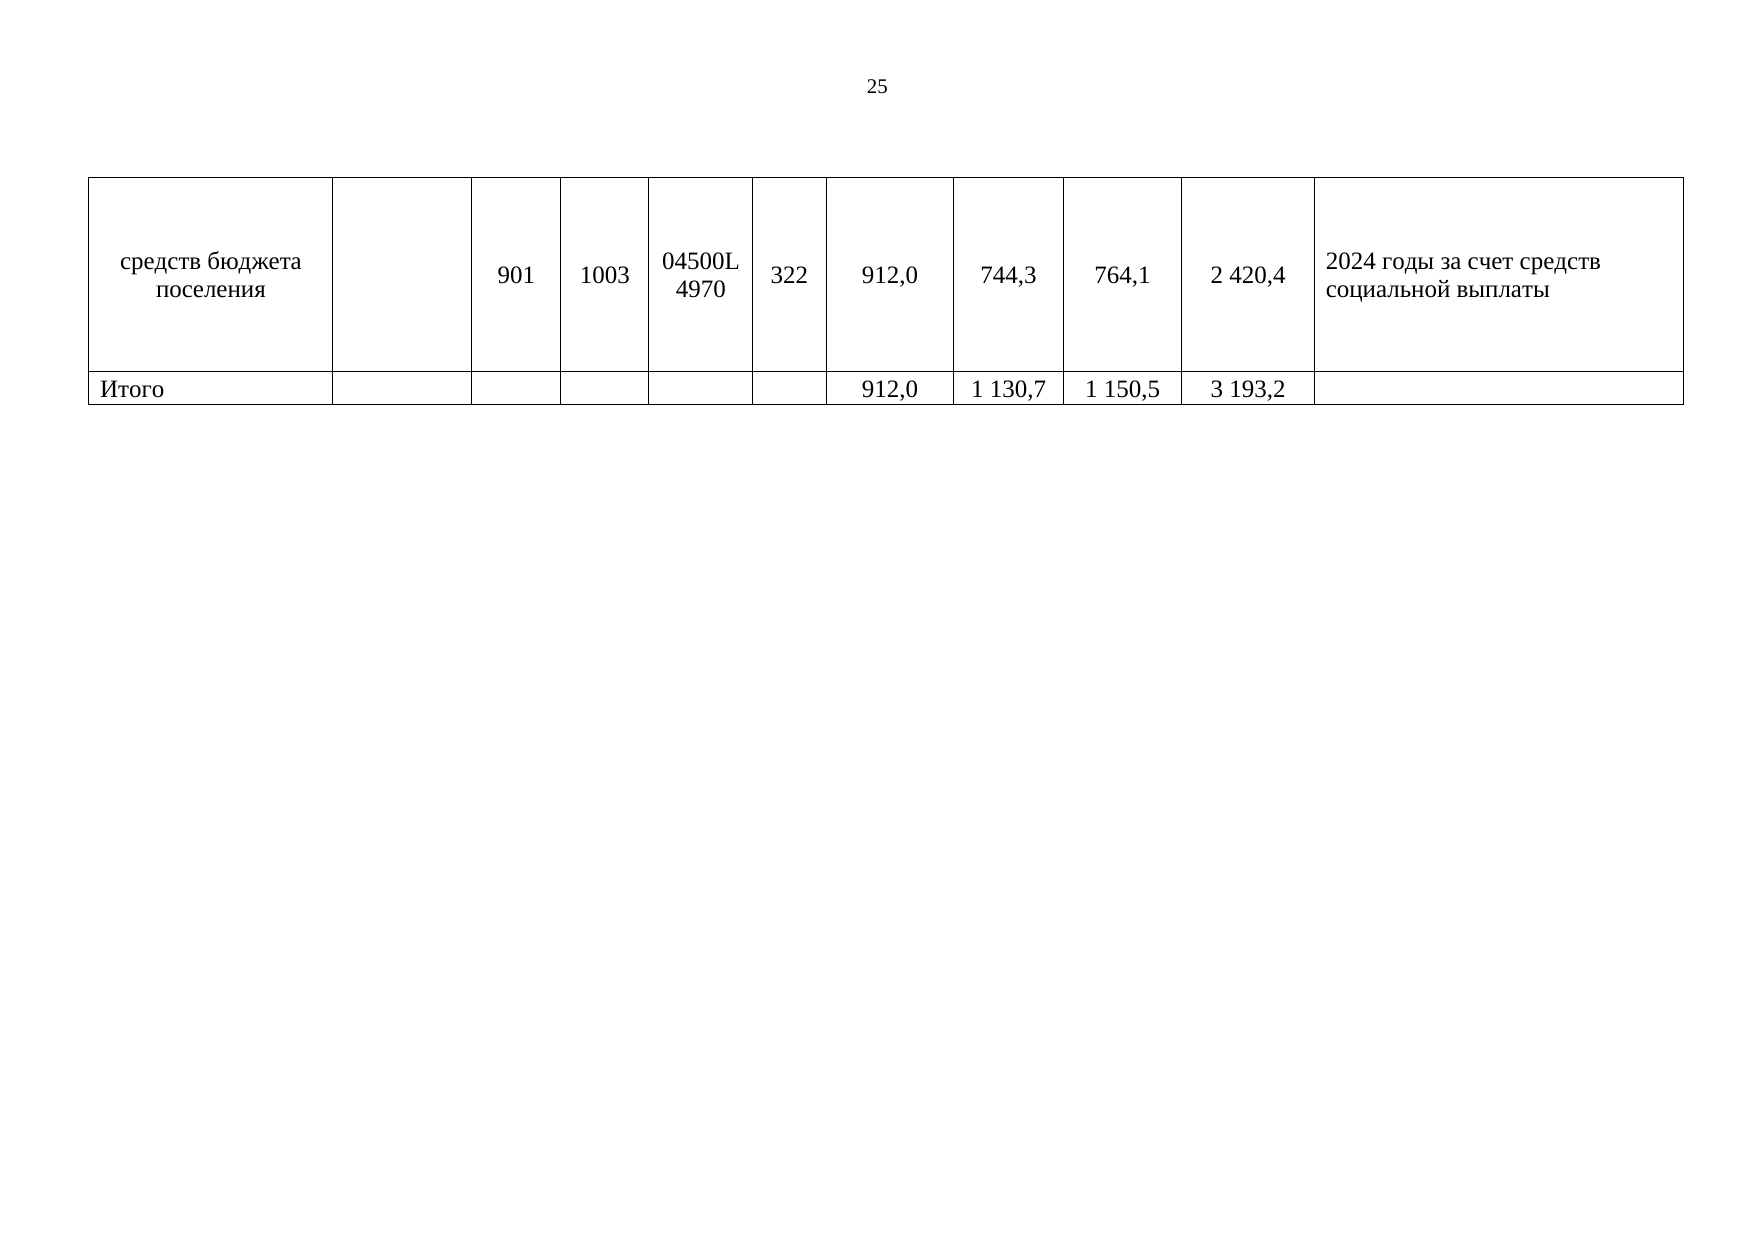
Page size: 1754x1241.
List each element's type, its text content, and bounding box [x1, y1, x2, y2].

table_cell 1003 [561, 178, 648, 371]
table_cell [753, 372, 826, 404]
table_cell [472, 372, 560, 404]
table_cell 1 150,5 [1064, 372, 1181, 404]
table_cell [333, 372, 471, 404]
table_cell 744,3 [954, 178, 1063, 371]
table_cell 901 [472, 178, 560, 371]
table_cell [1315, 372, 1683, 404]
table_cell 04500L4970 [649, 178, 752, 371]
table_cell [561, 372, 648, 404]
table_cell 912,0 [827, 372, 953, 404]
table_cell [649, 372, 752, 404]
table_cell [333, 178, 471, 371]
table_cell средств бюджета поселения [89, 178, 332, 371]
table_cell Итого [89, 372, 332, 404]
table_cell 2 420,4 [1182, 178, 1314, 371]
table_cell 912,0 [827, 178, 953, 371]
table_cell 764,1 [1064, 178, 1181, 371]
table_cell 3 193,2 [1182, 372, 1314, 404]
table_cell 2024 годы за счет средств социальной выплаты [1315, 178, 1683, 371]
table_cell 322 [753, 178, 826, 371]
table_cell 1 130,7 [954, 372, 1063, 404]
